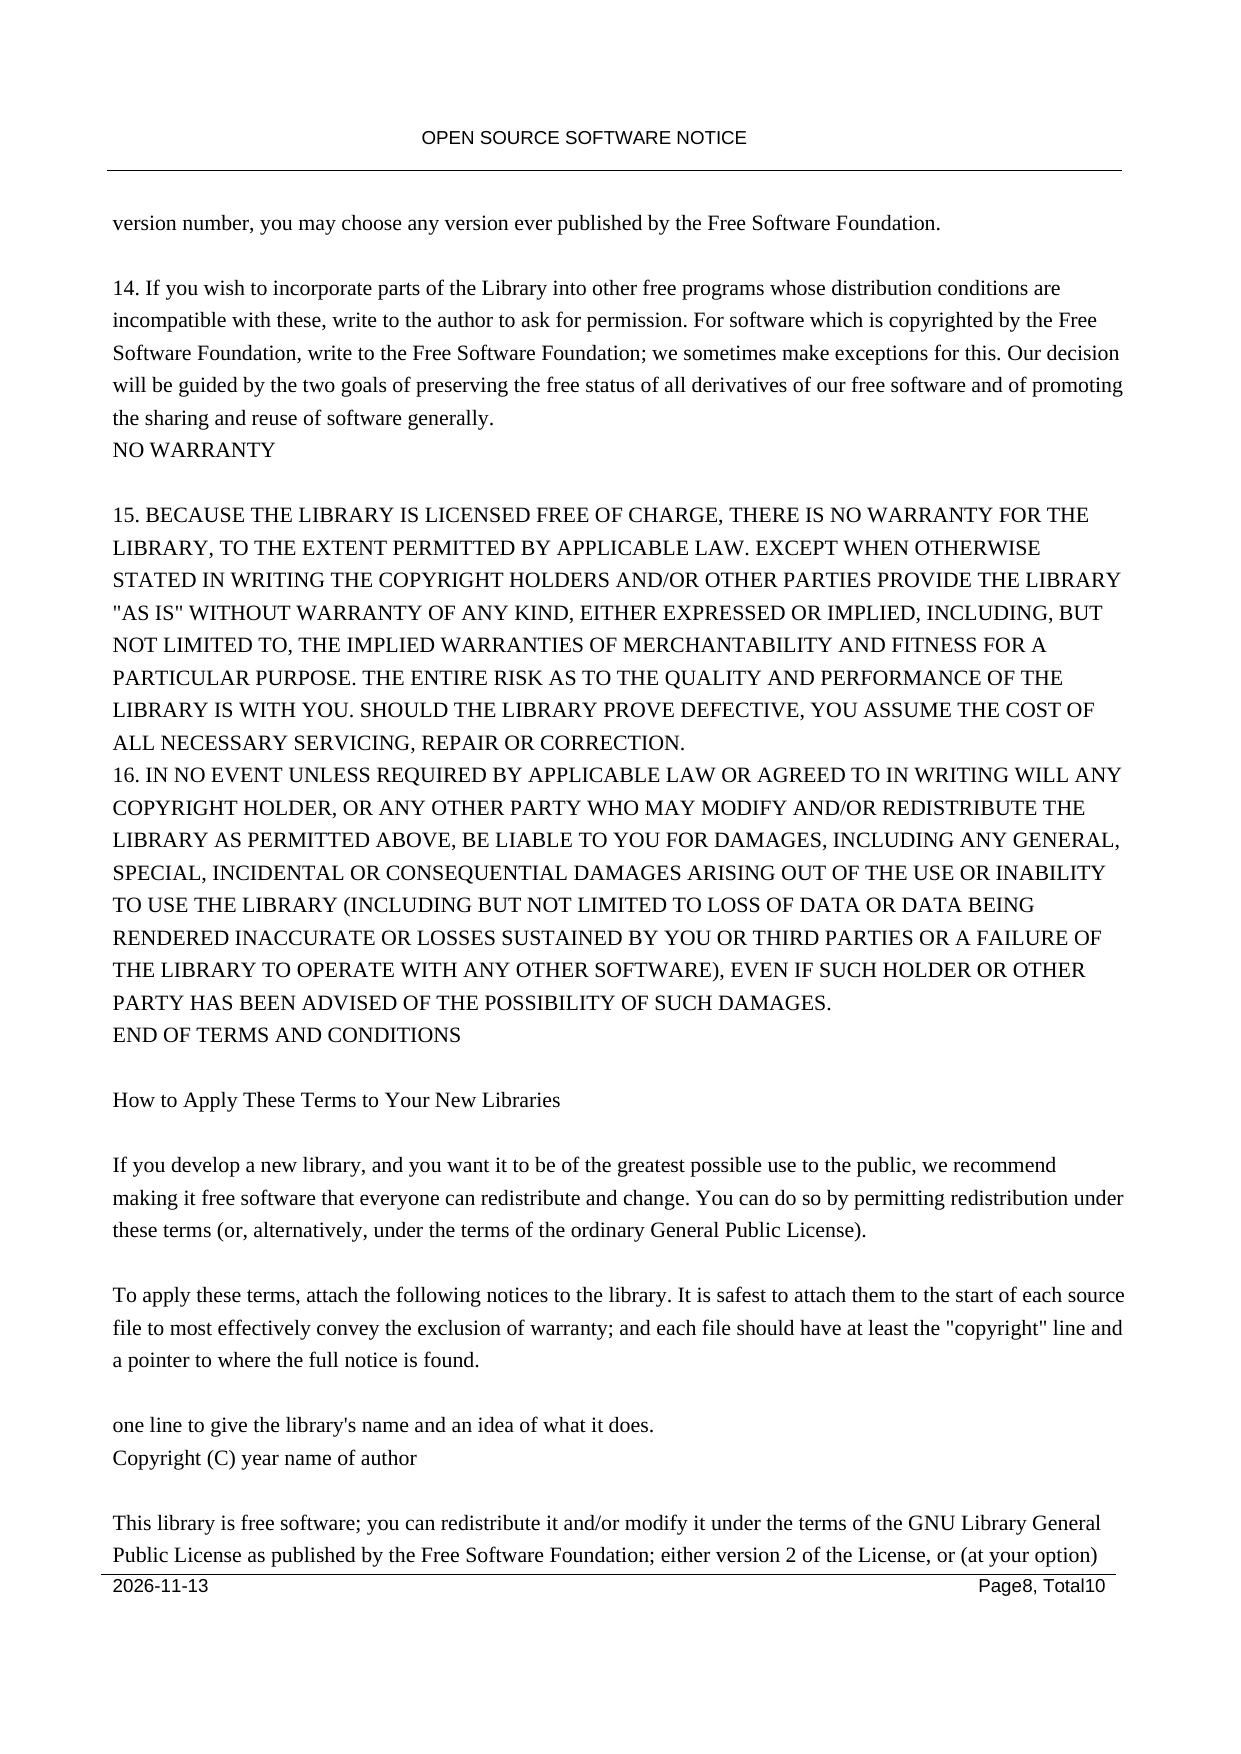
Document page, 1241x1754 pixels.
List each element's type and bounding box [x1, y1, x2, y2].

text [112, 206, 1128, 1571]
